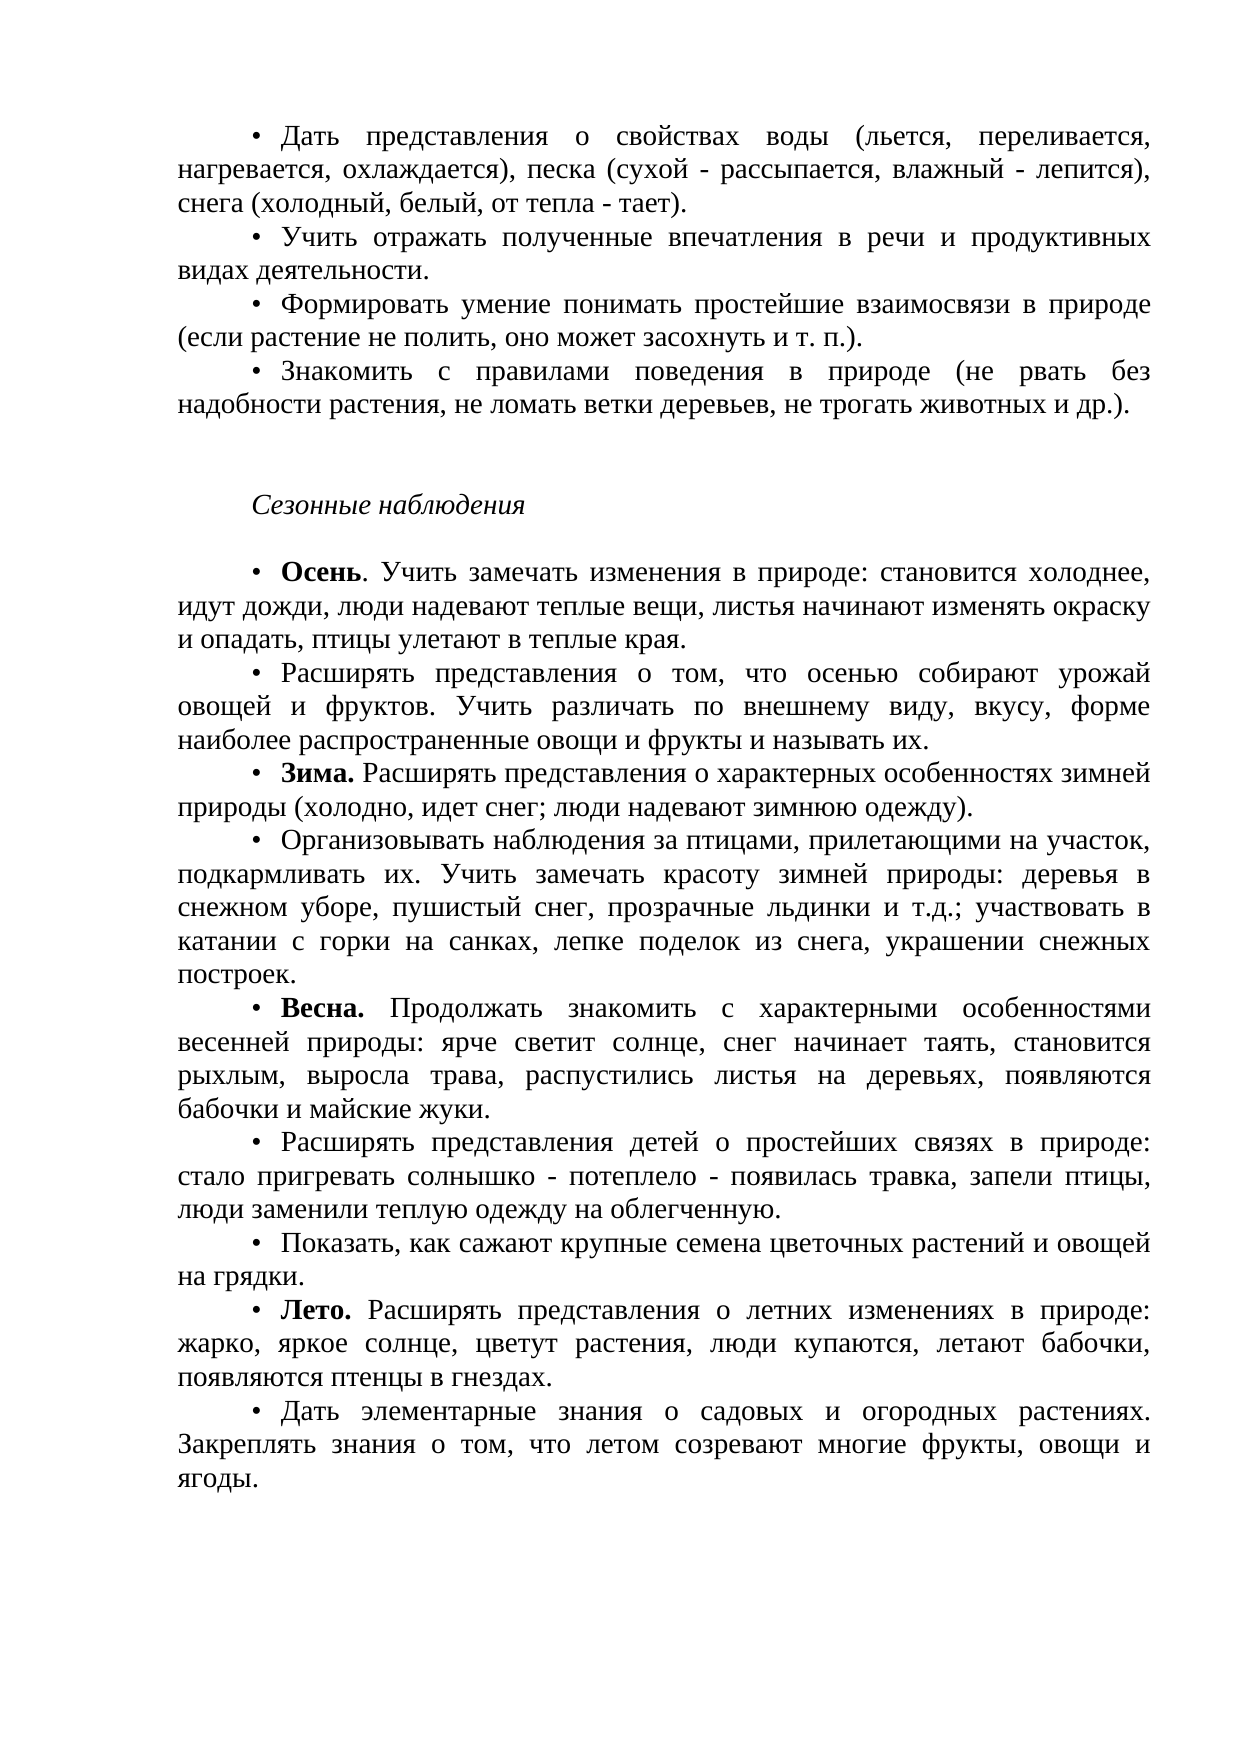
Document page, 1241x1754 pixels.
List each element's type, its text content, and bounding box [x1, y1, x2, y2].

list Расширять представления детей о простейших связях в природе: стало пригревать солнышко - потеплело - появилась травка, запели птицы, люди заменили теплую одежду на облегченную. [177, 1124, 1152, 1225]
list Формировать умение понимать простейшие взаимосвязи в природе (если растение не полить, оно может засохнуть и т. п.). [177, 286, 1152, 353]
list Дать элементарные знания о садовых и огородных растениях. Закреплять знания о том, что летом созревают многие фрукты, овощи и ягоды. [177, 1393, 1152, 1493]
text Сезонные наблюдения [251, 487, 1152, 521]
list Организовывать наблюдения за птицами, прилетающими на участок, подкармливать их. Учить замечать красоту зимней природы: деревья в снежном уборе, пушистый снег, прозрачные льдинки и т.д.; участвовать в катании с горки на санках, лепке поделок из снега, украшении снежных построек. [177, 822, 1152, 990]
list Показать, как сажают крупные семена цветочных растений и овощей на грядки. [177, 1225, 1152, 1292]
list Лето. Расширять представления о летних изменениях в природе: жарко, яркое солнце, цветут растения, люди купаются, летают бабочки, появляются птенцы в гнездах. [177, 1292, 1152, 1393]
list Расширять представления о том, что осенью собирают урожай овощей и фруктов. Учить различать по внешнему виду, вкусу, форме наиболее распространенные овощи и фрукты и называть их. [177, 655, 1152, 755]
list Учить отражать полученные впечатления в речи и продуктивных видах деятельности. [177, 219, 1152, 286]
list Дать представления о свойствах воды (льется, переливается, нагревается, охлаждается), песка (сухой - рассыпается, влажный - лепится), снега (холодный, белый, от тепла - тает). [177, 118, 1152, 219]
list Знакомить с правилами поведения в природе (не рвать без надобности растения, не ломать ветки деревьев, не трогать животных и др.). [177, 353, 1152, 420]
list Зима. Расширять представления о характерных особенностях зимней природы (холодно, идет снег; люди надевают зимнюю одежду). [177, 755, 1152, 822]
list Осень. Учить замечать изменения в природе: становится холоднее, идут дожди, люди надевают теплые вещи, листья начинают изменять окраску и опадать, птицы улетают в теплые края. [177, 554, 1152, 655]
list Весна. Продолжать знакомить с характерными особенностями весенней природы: ярче светит солнце, снег начинает таять, становится рыхлым, выросла трава, распустились листья на деревьях, появляются бабочки и майские жуки. [177, 990, 1152, 1124]
